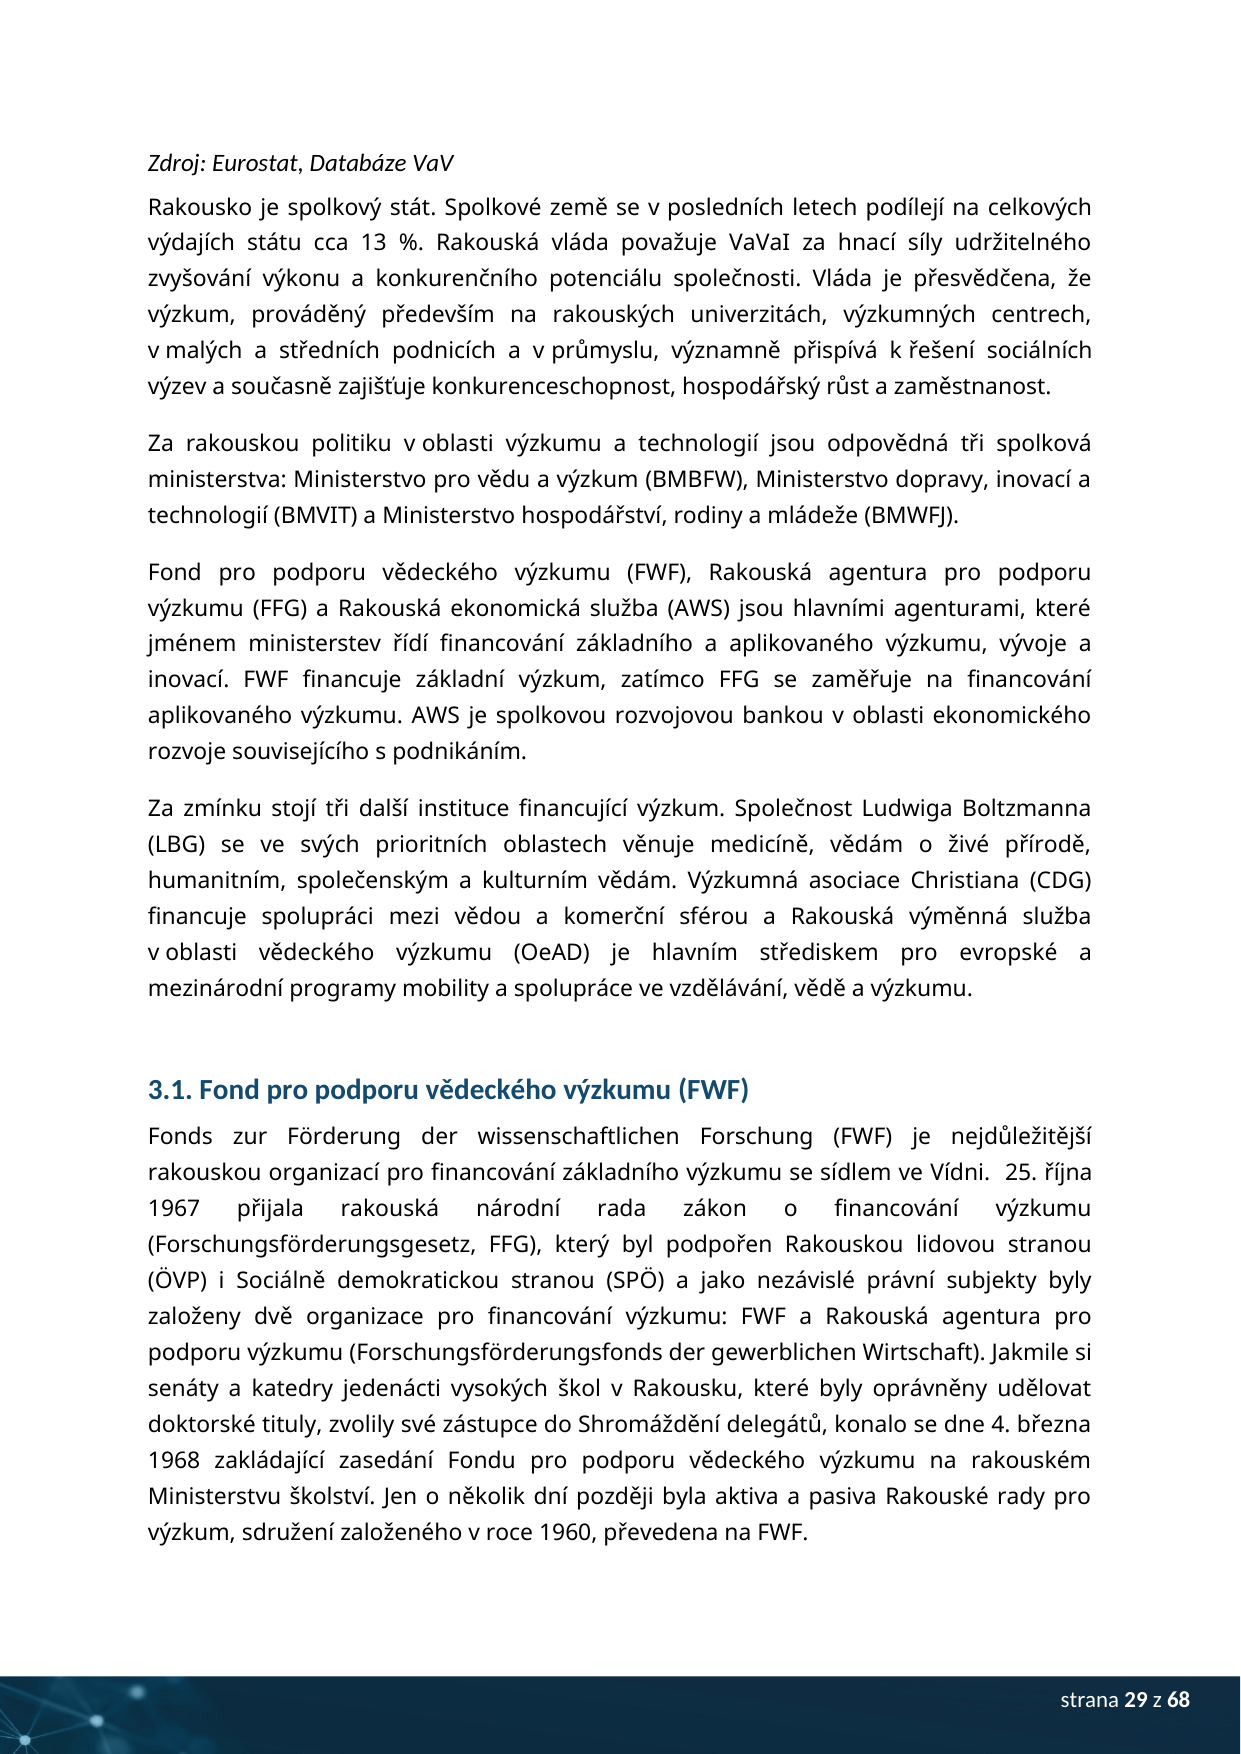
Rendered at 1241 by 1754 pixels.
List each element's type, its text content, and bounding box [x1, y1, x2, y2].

text Za rakouskou politiku v oblasti výzkumu a technologií jsou odpovědná tři spolková ministerstva: Ministerstvo pro vědu a výzkum (BMBFW), Ministerstvo dopravy, inovací a technologií (BMVIT) a Ministerstvo hospodářství, rodiny a mládeže (BMWFJ). [148, 427, 1093, 530]
text Za zmínku stojí tři další instituce financující výzkum. Společnost Ludwiga Boltzmanna (LBG) se ve svých prioritních oblastech věnuje medicíně, vědám o živé přírodě, humanitním, společenským a kulturním vědám. Výzkumná asociace Christiana (CDG) financuje spolupráci mezi vědou a komerční sférou a Rakouská výměnná služba v oblasti vědeckého výzkumu (OeAD) je hlavním střediskem pro evropské a mezinárodní programy mobility a spolupráce ve vzdělávání, vědě a výzkumu. [148, 792, 1093, 1003]
picture [0, 1643, 1241, 1754]
text Rakousko je spolkový stát. Spolkové země se v posledních letech podílejí na celkových výdajích státu cca 13 %. Rakouská vláda považuje VaVaI za hnací síly udržitelného zvyšování výkonu a konkurenčního potenciálu společnosti. Vláda je přesvědčena, že výzkum, prováděný především na rakouských univerzitách, výzkumných centrech, v malých a středních podnicích a v průmyslu, významně přispívá k řešení sociálních výzev a současně zajišťuje konkurenceschopnost, hospodářský růst a zaměstnanost. [148, 190, 1093, 401]
subtitle 3.1. Fond pro podporu vědeckého výzkumu (FWF) [148, 1071, 1093, 1107]
text Fond pro podporu vědeckého výzkumu (FWF), Rakouská agentura pro podporu výzkumu (FFG) a Rakouská ekonomická služba (AWS) jsou hlavními agenturami, které jménem ministerstev řídí financování základního a aplikovaného výzkumu, vývoje a inovací. FWF financuje základní výzkum, zatímco FFG se zaměřuje na financování aplikovaného výzkumu. AWS je spolkovou rozvojovou bankou v oblasti ekonomického rozvoje souvisejícího s podnikáním. [148, 556, 1093, 766]
text Zdroj: Eurostat, Databáze VaV [148, 148, 1093, 178]
text Fonds zur Förderung der wissenschaftlichen Forschung (FWF) je nejdůležitější rakouskou organizací pro financování základního výzkumu se sídlem ve Vídni. 25. října 1967 přijala rakouská národní rada zákon o financování výzkumu (Forschungsförderungsgesetz, FFG), který byl podpořen Rakouskou lidovou stranou (ÖVP) i Sociálně demokratickou stranou (SPÖ) a jako nezávislé právní subjekty byly založeny dvě organizace pro financování výzkumu: FWF a Rakouská agentura pro podporu výzkumu (Forschungsförderungsfonds der gewerblichen Wirtschaft). Jakmile si senáty a katedry jedenácti vysokých škol v Rakousku, které byly oprávněny udělovat doktorské tituly, zvolily své zástupce do Shromáždění delegátů, konalo se dne 4. března 1968 zakládající zasedání Fondu pro podporu vědeckého výzkumu na rakouském Ministerstvu školství. Jen o několik dní později byla aktiva a pasiva Rakouské rady pro výzkum, sdružení založeného v roce 1960, převedena na FWF. [148, 1120, 1093, 1547]
